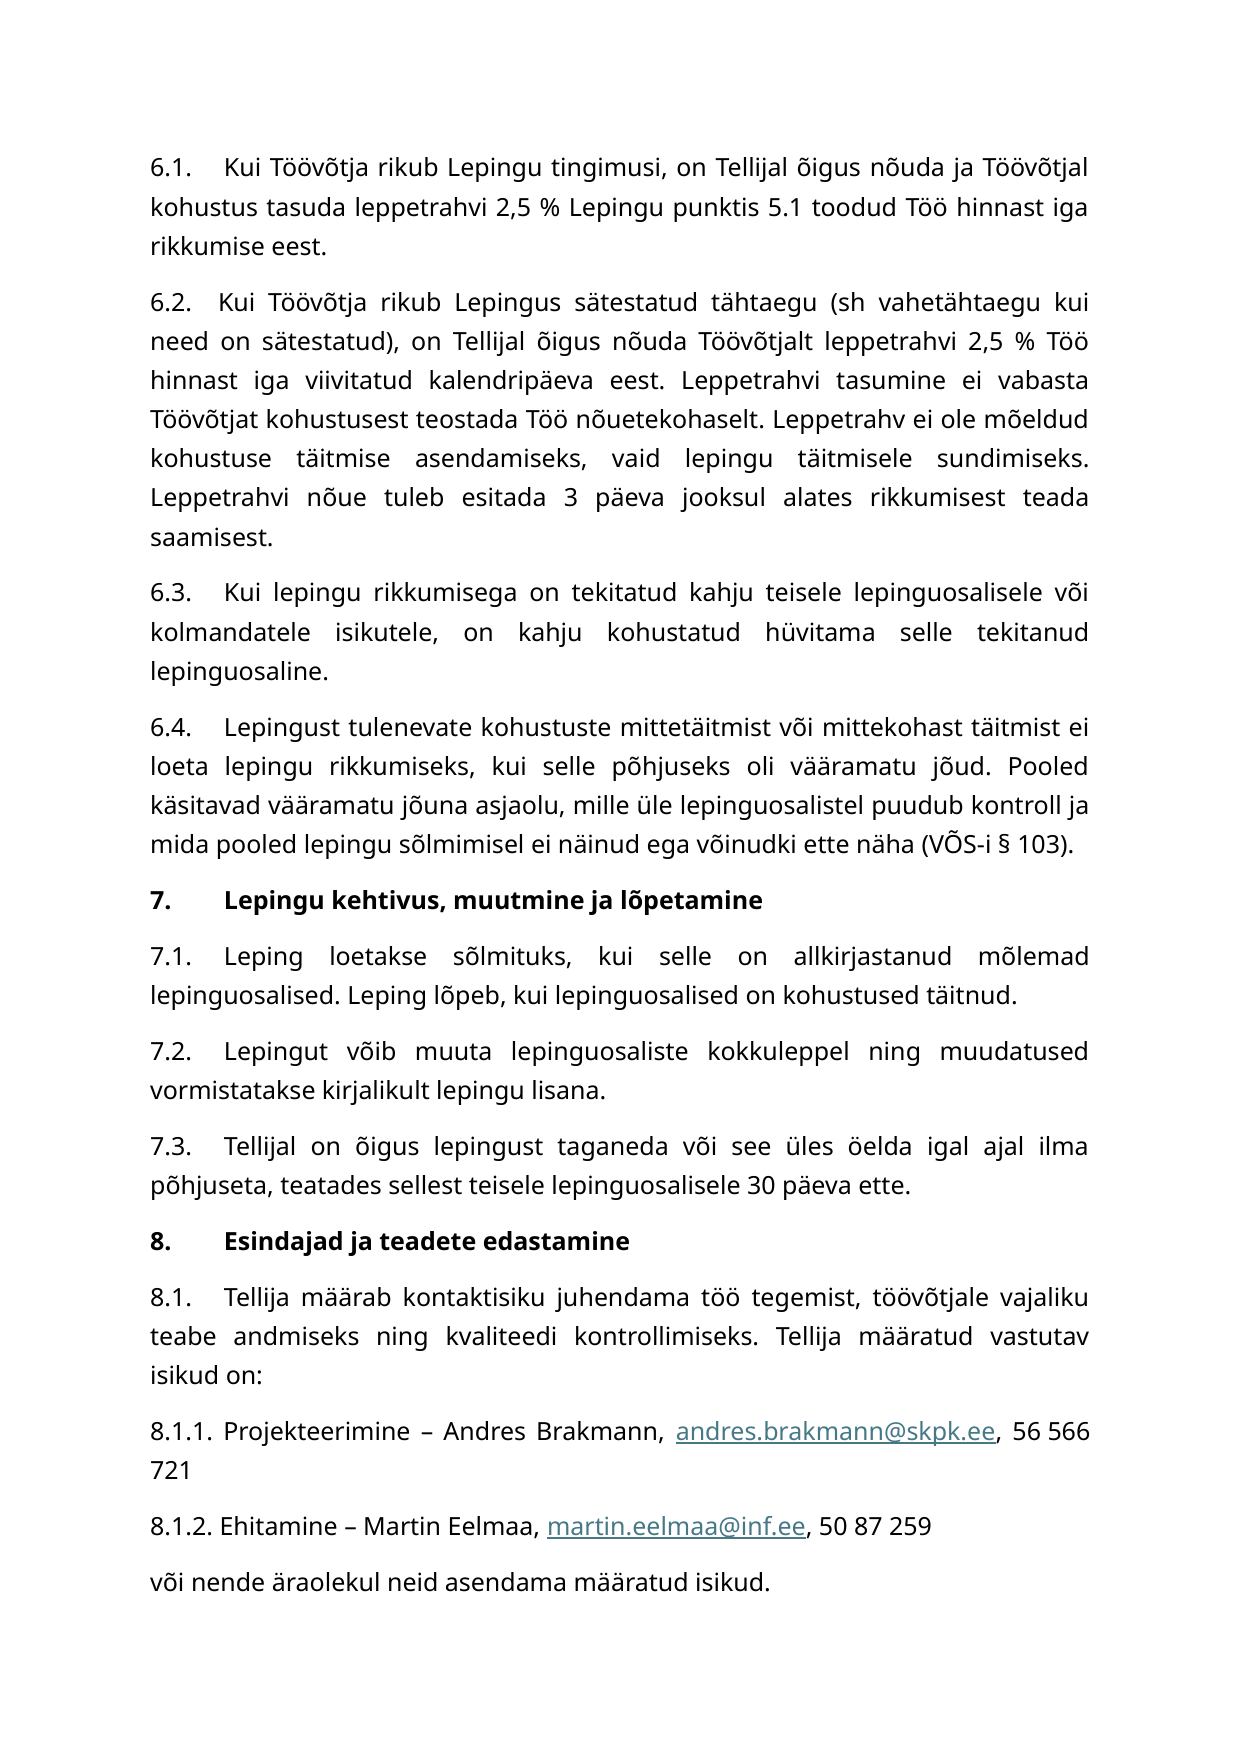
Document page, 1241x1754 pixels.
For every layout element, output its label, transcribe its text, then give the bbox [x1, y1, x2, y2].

text 6.2. Kui Töövõtja rikub Lepingus sätestatud tähtaegu (sh vahetähtaegu kui need on sätestatud), on Tellijal õigus nõuda Töövõtjalt leppetrahvi 2,5 % Töö hinnast iga viivitatud kalendripäeva eest. Leppetrahvi tasumine ei vabasta Töövõtjat kohustusest teostada Töö nõuetekohaselt. Leppetrahv ei ole mõeldud kohustuse täitmise asendamiseks, vaid lepingu täitmisele sundimiseks. Leppetrahvi nõue tuleb esitada 3 päeva jooksul alates rikkumisest teada saamisest. [150, 284, 1090, 553]
text 6.4. Lepingust tulenevate kohustuste mittetäitmist või mittekohast täitmist ei loeta lepingu rikkumiseks, kui selle põhjuseks oli vääramatu jõud. Pooled käsitavad vääramatu jõuna asjaolu, mille üle lepinguosalistel puudub kontroll ja mida pooled lepingu sõlmimisel ei näinud ega võinudki ette näha (VÕS-i § 103). [150, 709, 1090, 861]
text 8.1. Tellija määrab kontaktisiku juhendama töö tegemist, töövõtjale vajaliku teabe andmiseks ning kvaliteedi kontrollimiseks. Tellija määratud vastutav isikud on: [150, 1279, 1090, 1392]
text 7. Lepingu kehtivus, muutmine ja lõpetamine [150, 882, 1090, 917]
text 7.1. Leping loetakse sõlmituks, kui selle on allkirjastanud mõlemad lepinguosalised. Leping lõpeb, kui lepinguosalised on kohustused täitnud. [150, 938, 1090, 1012]
text 6.1. Kui Töövõtja rikub Lepingu tingimusi, on Tellijal õigus nõuda ja Töövõtjal kohustus tasuda leppetrahvi 2,5 % Lepingu punktis 5.1 toodud Töö hinnast iga rikkumise eest. [150, 150, 1090, 262]
text või nende äraolekul neid asendama määratud isikud. [150, 1564, 1090, 1598]
text 7.2. Lepingut võib muuta lepinguosaliste kokkuleppel ning muudatused vormistatakse kirjalikult lepingu lisana. [150, 1033, 1090, 1107]
text 8.1.2. Ehitamine – Martin Eelmaa, martin.eelmaa@inf.ee, 50 87 259 [150, 1508, 1090, 1542]
text 8. Esindajad ja teadete edastamine [150, 1223, 1090, 1257]
text 8.1.1. Projekteerimine – Andres Brakmann, andres.brakmann@skpk.ee, 56 566 721 [150, 1413, 1090, 1487]
text 6.3. Kui lepingu rikkumisega on tekitatud kahju teisele lepinguosalisele või kolmandatele isikutele, on kahju kohustatud hüvitama selle tekitanud lepinguosaline. [150, 575, 1090, 687]
text 7.3. Tellijal on õigus lepingust taganeda või see üles öelda igal ajal ilma põhjuseta, teatades sellest teisele lepinguosalisele 30 päeva ette. [150, 1128, 1090, 1202]
